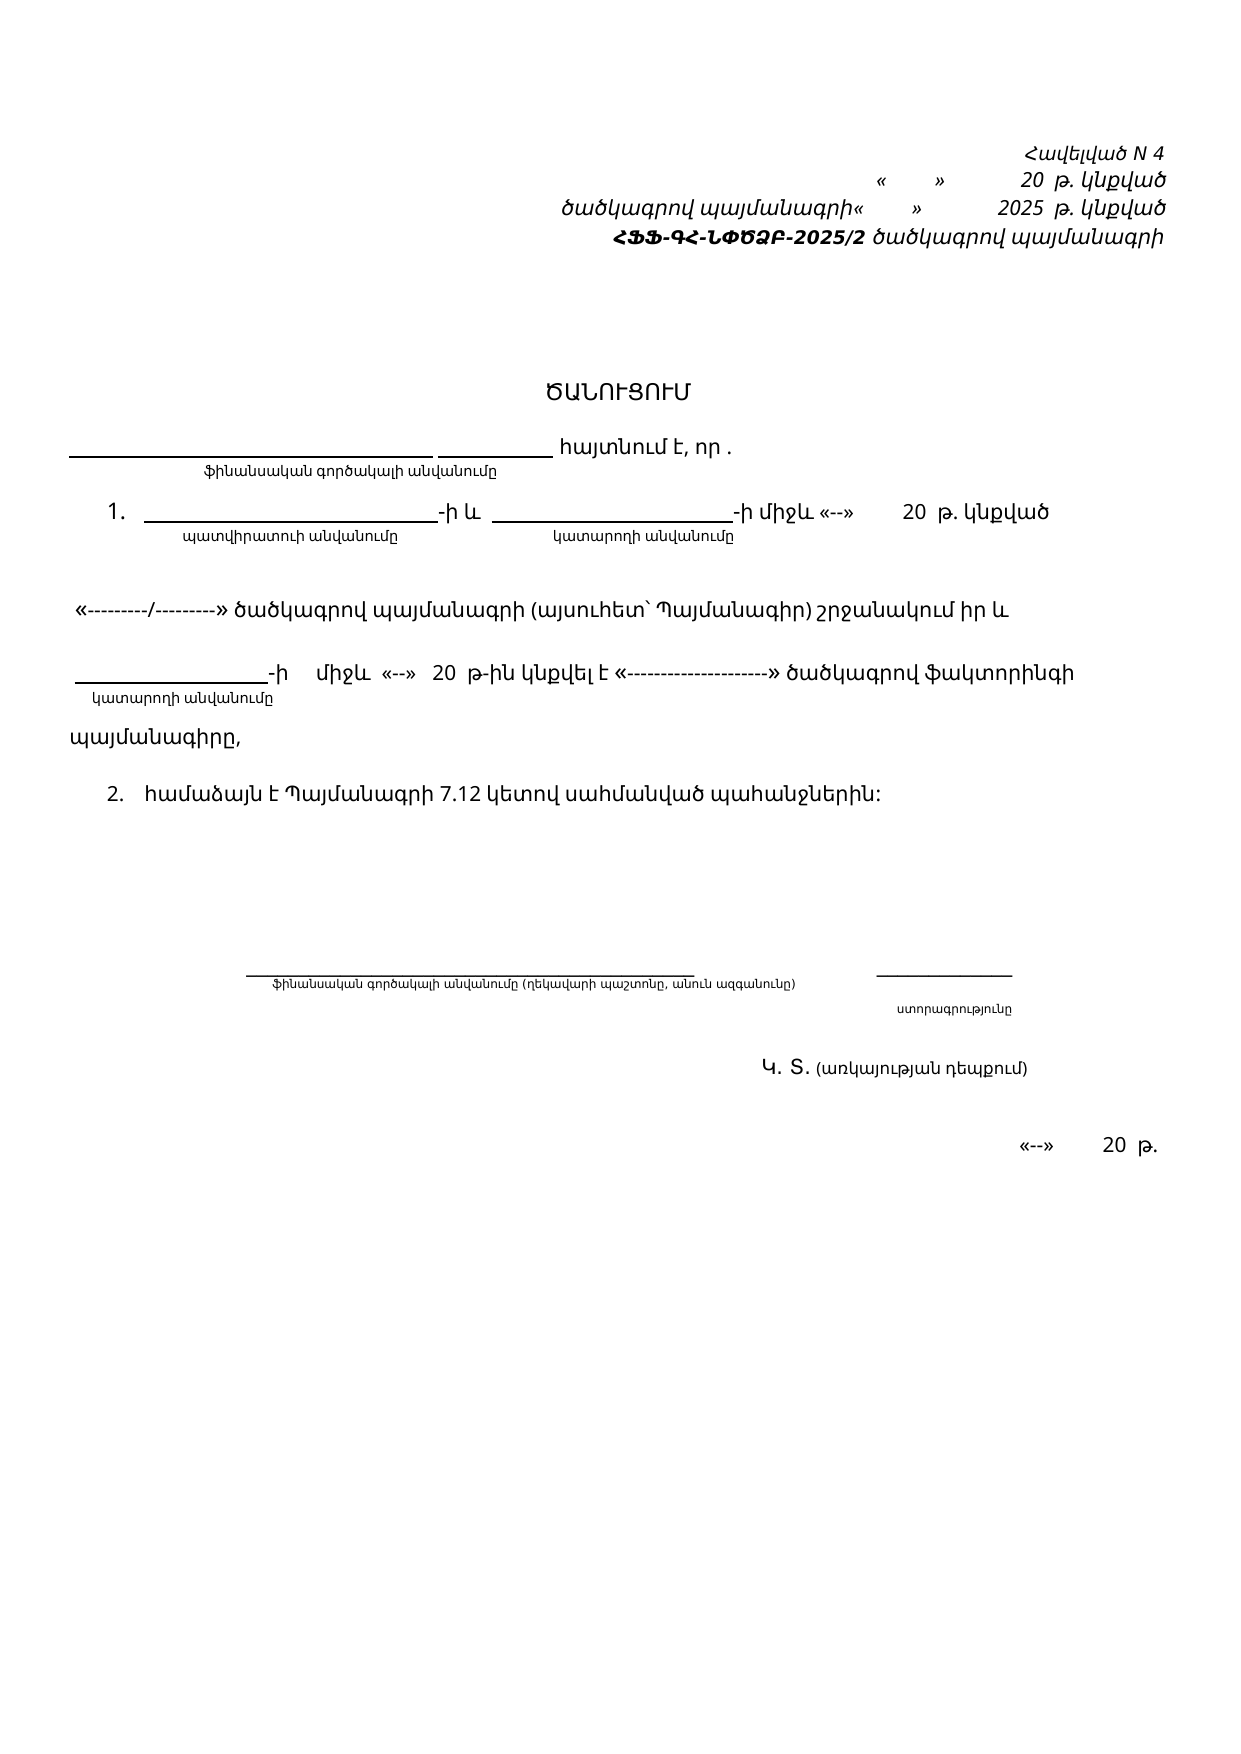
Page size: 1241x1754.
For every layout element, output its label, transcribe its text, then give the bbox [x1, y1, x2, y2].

text ԾԱՆՈՒՑՈՒՄ [69, 379, 1167, 405]
list համաձայն է Պայմանագրի 7.12 կետով սահմանված պահանջներին: [107, 779, 1167, 807]
text -ի միջև «--» 20 թ-ին կնքվել է «---------------------» ծածկագրով ֆակտորինգի [69, 654, 1167, 688]
text հայտնում է, որ . [69, 432, 1167, 461]
text ֆինանսական գործակալի անվանումը [69, 461, 1167, 494]
text «---------/---------» ծածկագրով պայմանագրի (այսուհետ՝ Պայմանագիր) շրջանակում իր և [69, 591, 1167, 625]
text պատվիրատուի անվանումը կատարողի անվանումը [69, 526, 1167, 560]
text Հավելված N 4 [69, 143, 1167, 165]
text ՀՖՖ-ԳՀ-ՆՓԾՁԲ-2025/2 ծածկագրով պայմանագրի [69, 222, 1167, 250]
text ծածկագրով պայմանագրի« » 2025 թ. կնքված [69, 193, 1167, 222]
text ստորագրությունը [69, 1002, 1167, 1026]
text ֆինանսական գործակալի անվանումը (ղեկավարի պաշտոնը, անուն ազգանունը) [69, 978, 1167, 1002]
text « » 20 թ. կնքված [69, 165, 1167, 193]
text ___________________________________________ _____________ [144, 953, 1167, 978]
text պայմանագիրը, [69, 722, 1167, 750]
text կատարողի անվանումը [69, 688, 1167, 722]
list -ի և -ի միջև «--» 20 թ. կնքված [107, 494, 1167, 526]
text «--» 20 թ. [69, 1131, 1167, 1159]
text Կ. Տ. (առկայության դեպքում) [69, 1055, 1167, 1079]
